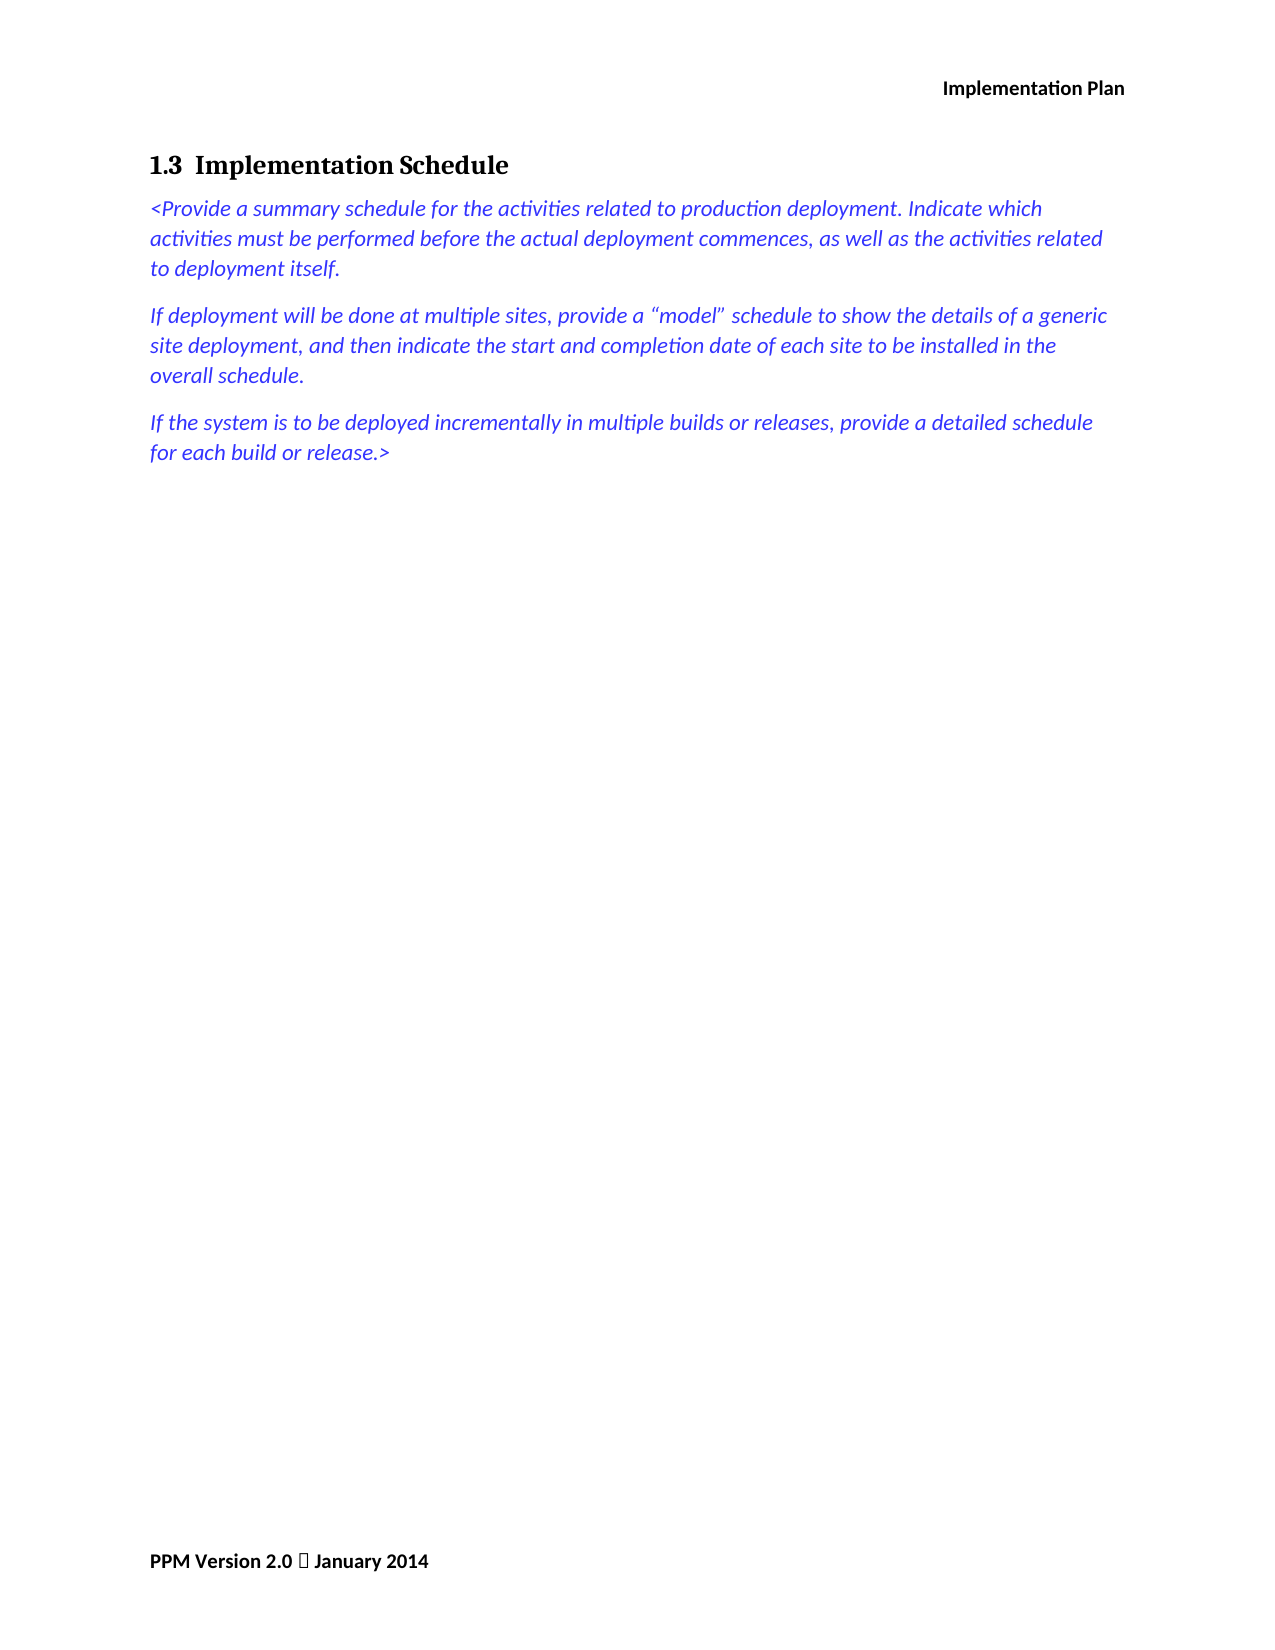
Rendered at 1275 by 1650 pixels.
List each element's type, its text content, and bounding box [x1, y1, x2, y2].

text <Provide a summary schedule for the activities related to production deployment. Indicate which activities must be performed before the actual deployment commences, as well as the activities related to deployment itself. [150, 194, 1125, 282]
subtitle Implementation Schedule [150, 150, 1125, 181]
text If deployment will be done at multiple sites, provide a “model” schedule to show the details of a generic site deployment, and then indicate the start and completion date of each site to be installed in the overall schedule. [150, 301, 1125, 389]
text If the system is to be deployed incrementally in multiple builds or releases, provide a detailed schedule for each build or release.> [150, 408, 1125, 466]
